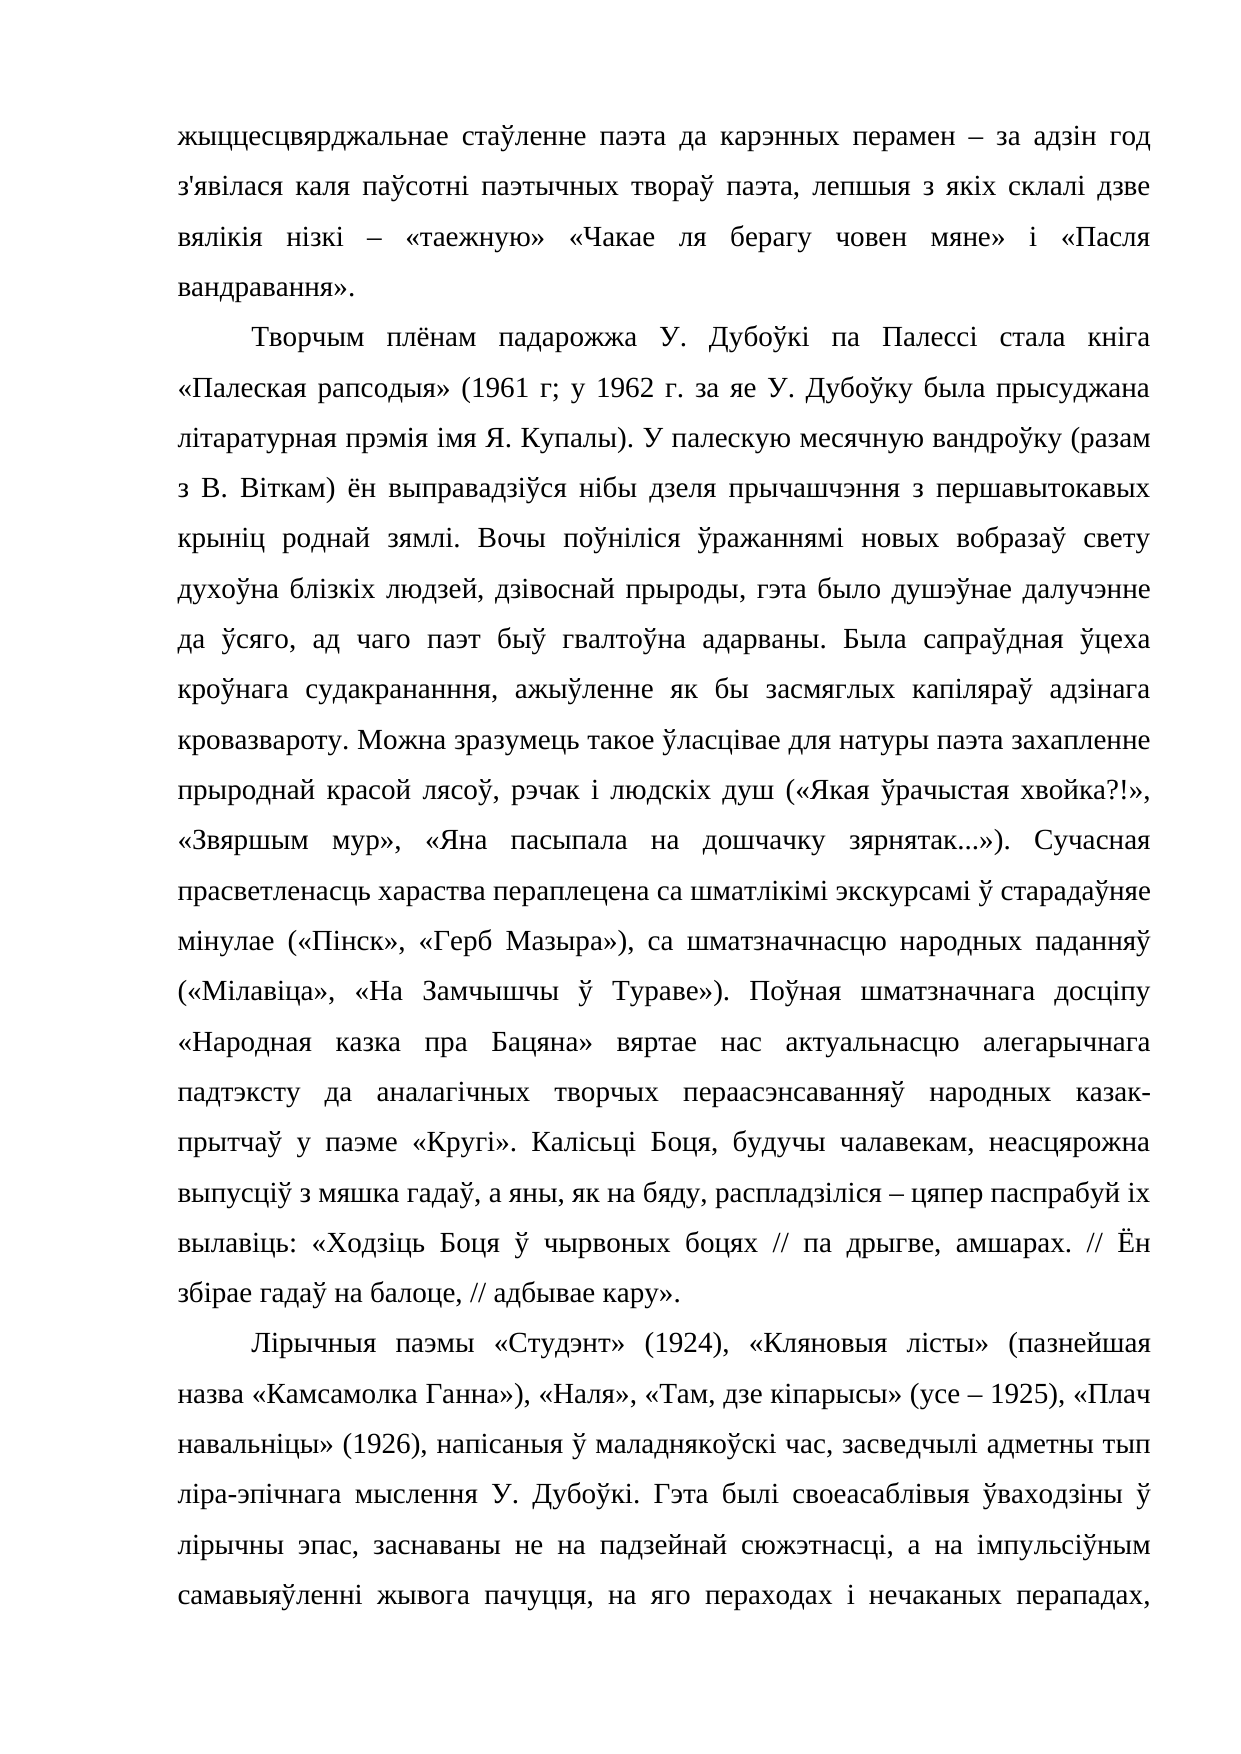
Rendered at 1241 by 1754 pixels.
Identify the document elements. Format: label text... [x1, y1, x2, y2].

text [177, 118, 1152, 303]
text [177, 1326, 1152, 1611]
text Творчым плёнам падарожжа У. Дубоўкі па Палессі стала кніга «Палеская рапсодыя» (1961 г; у 1962 г. за яе У. Дубоўку была прысуджана літаратурная прэмія імя Я. Купалы). У палескую месячную вандроўку (разам з В. Віткам) ён выправадзіўся нібы дзеля прычашчэння з першавытокавых крыніц роднай зямлі. Вочы поўніліся ўражаннямі новых вобразаў свету духоўна блізкіх людзей, дзівоснай прыроды, гэта было душэўнае далучэнне да ўсяго, ад чаго паэт быў гвалтоўна адарваны. Была сапраўдная ўцеха кроўнага судакрананння, ажыўленне як бы засмяглых капіляраў адзінага кровазвароту. Можна зразумець такое ўласцівае для натуры паэта захапленне прыроднай красой лясоў, рэчак і людскіх душ («Якая ўрачыстая хвойка?!», «Звяршым мур», «Яна пасыпала на дошчачку зярнятак...»). Сучасная прасветленасць хараства пераплецена са шматлікімі экскурсамі ў старадаўняе мінулае («Пінск», «Герб Мазыра»), са шматзначнасцю народных паданняў («Мілавіца», «На Замчышчы ў Тураве»). Поўная шматзначнага досціпу «Народная казка пра Бацяна» вяртае нас актуальнасцю алегарычнага падтэксту да аналагічных творчых пераасэнсаванняў народных казак-прытчаў у паэме «Кругі». Калісьці Боця, будучы чалавекам, неасцярожна выпусціў з мяшка гадаў, а яны, як на бяду, распладзіліся – цяпер паспрабуй іх вылавіць: «Ходзіць Боця ў чырвоных боцях // па дрыгве, амшарах. // Ён збірае гадаў на балоце, // адбывае кару». [177, 319, 1152, 1309]
